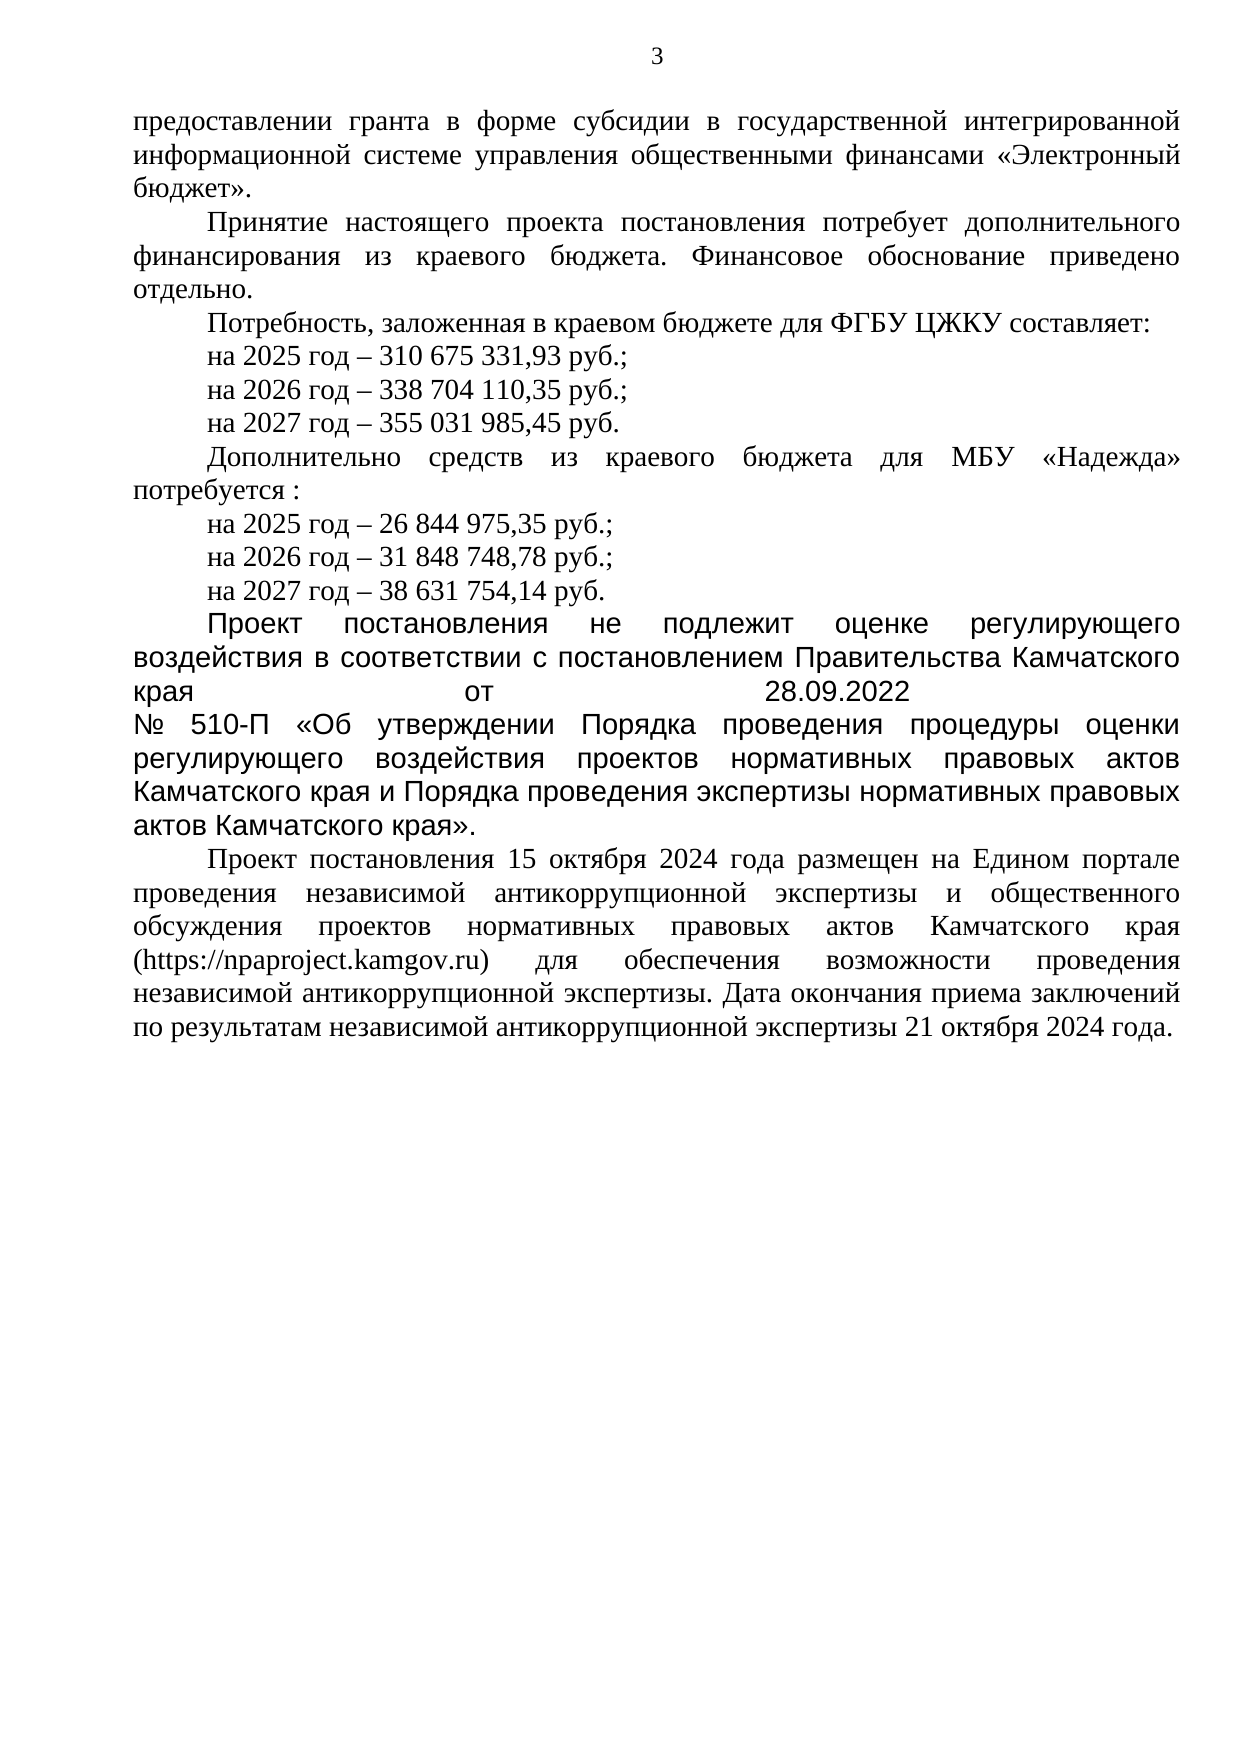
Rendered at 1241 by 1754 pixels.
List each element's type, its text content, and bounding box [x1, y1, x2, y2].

text Потребность, заложенная в краевом бюджете для ФГБУ ЦЖКУ составляет: [133, 305, 1181, 338]
text на 2025 год – 310 675 331,93 руб.; [133, 338, 1181, 372]
text на 2026 год – 31 848 748,78 руб.; [133, 539, 1181, 573]
text на 2027 год – 355 031 985,45 руб. [133, 405, 1181, 439]
text на 2026 год – 338 704 110,35 руб.; [133, 372, 1181, 405]
text Проект постановления не подлежит оценке регулирующего воздействия в соответствии с постановлением Правительства Камчатского края от 28.09.2022 № 510-П «Об утверждении Порядка проведения процедуры оценки регулирующего воздействия проектов нормативных правовых актов Камчатского края и Порядка проведения экспертизы нормативных правовых актов Камчатского края». [133, 607, 1181, 841]
text Дополнительно средств из краевого бюджета для МБУ «Надежда» потребуется : [133, 439, 1181, 506]
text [133, 103, 1181, 204]
text Проект постановления 15 октября 2024 года размещен на Едином портале проведения независимой антикоррупционной экспертизы и общественного обсуждения проектов нормативных правовых актов Камчатского края (https://npaproject.kamgov.ru) для обеспечения возможности проведения независимой антикоррупционной экспертизы. Дата окончания приема заключений по результатам независимой антикоррупционной экспертизы 21 октября 2024 года. [133, 841, 1181, 1043]
text Принятие настоящего проекта постановления потребует дополнительного финансирования из краевого бюджета. Финансовое обоснование приведено отдельно. [133, 204, 1181, 305]
text на 2027 год – 38 631 754,14 руб. [133, 573, 1181, 607]
text на 2025 год – 26 844 975,35 руб.; [133, 506, 1181, 539]
